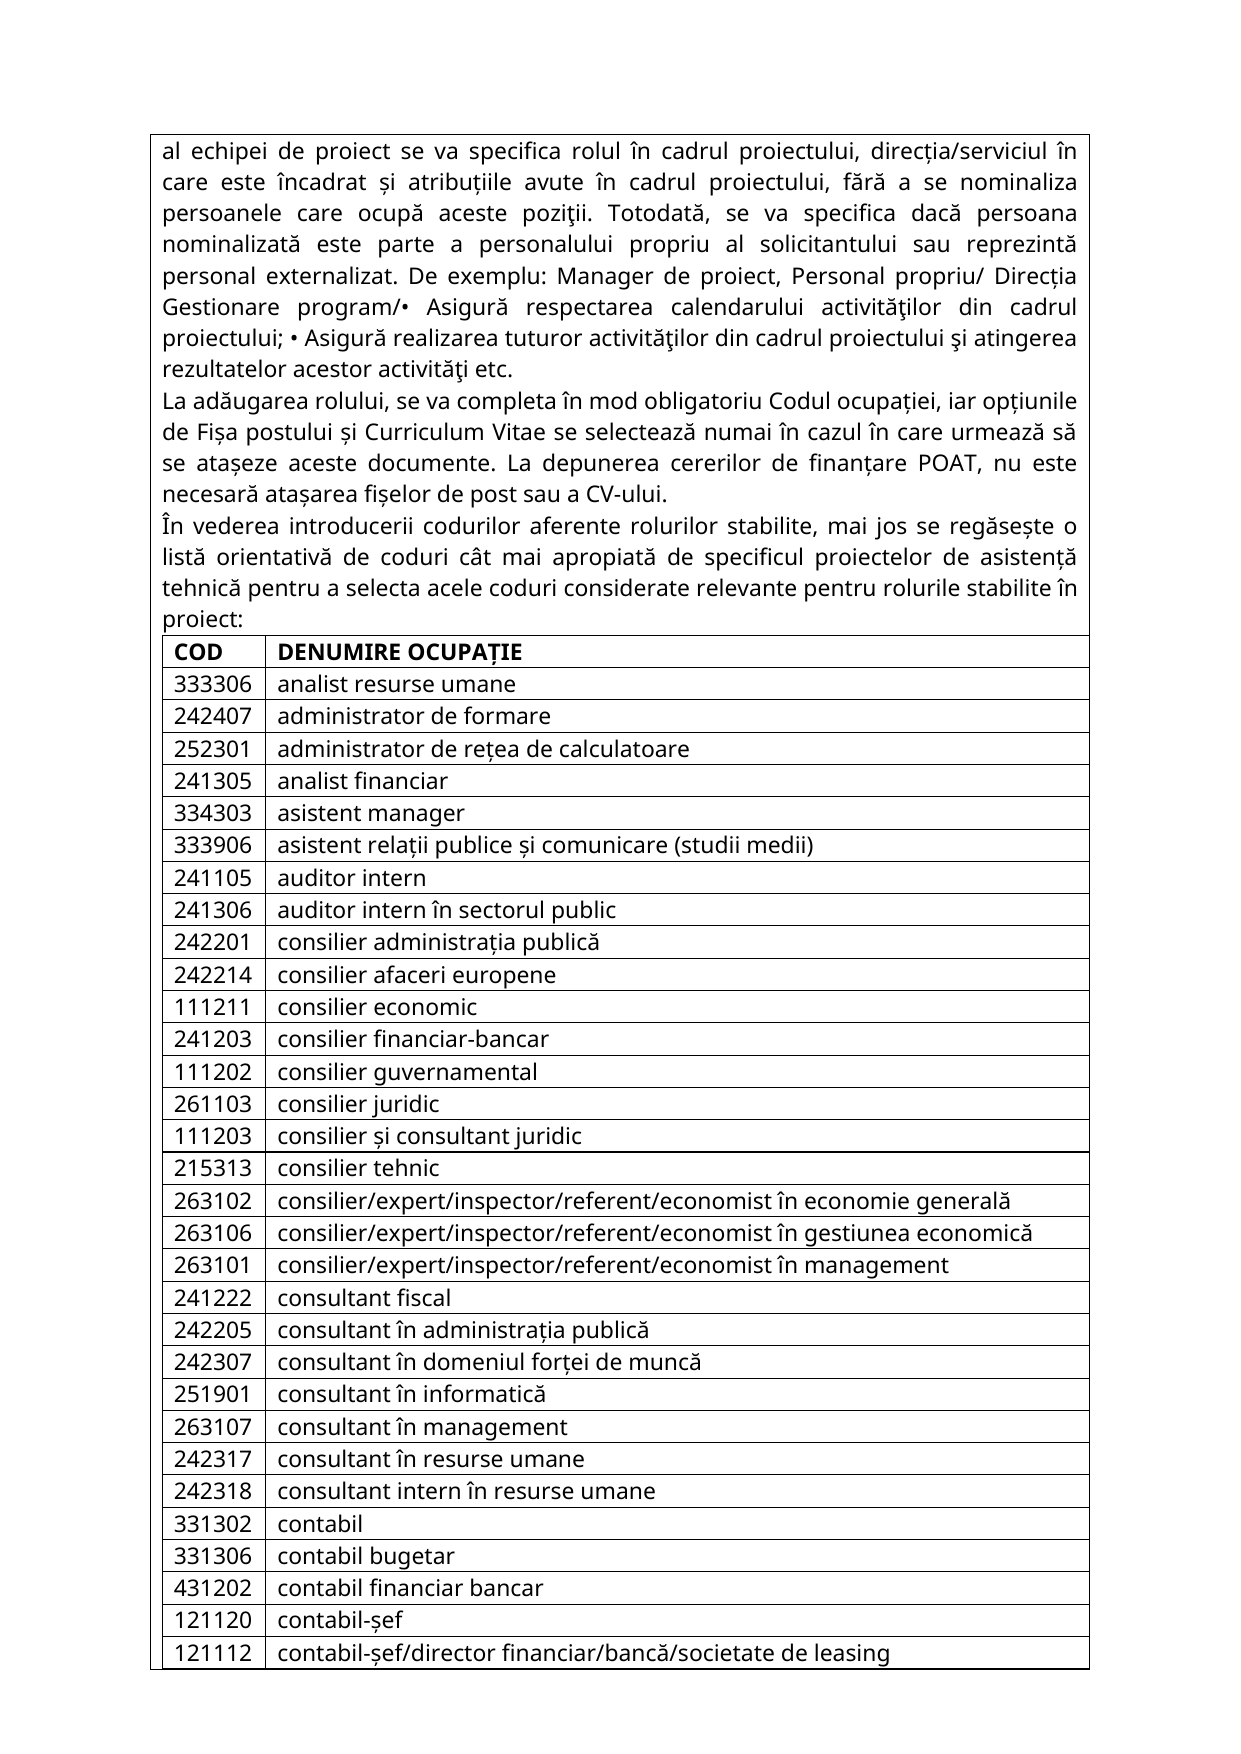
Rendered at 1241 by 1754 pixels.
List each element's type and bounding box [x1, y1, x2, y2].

table_header [151, 135, 1089, 1669]
